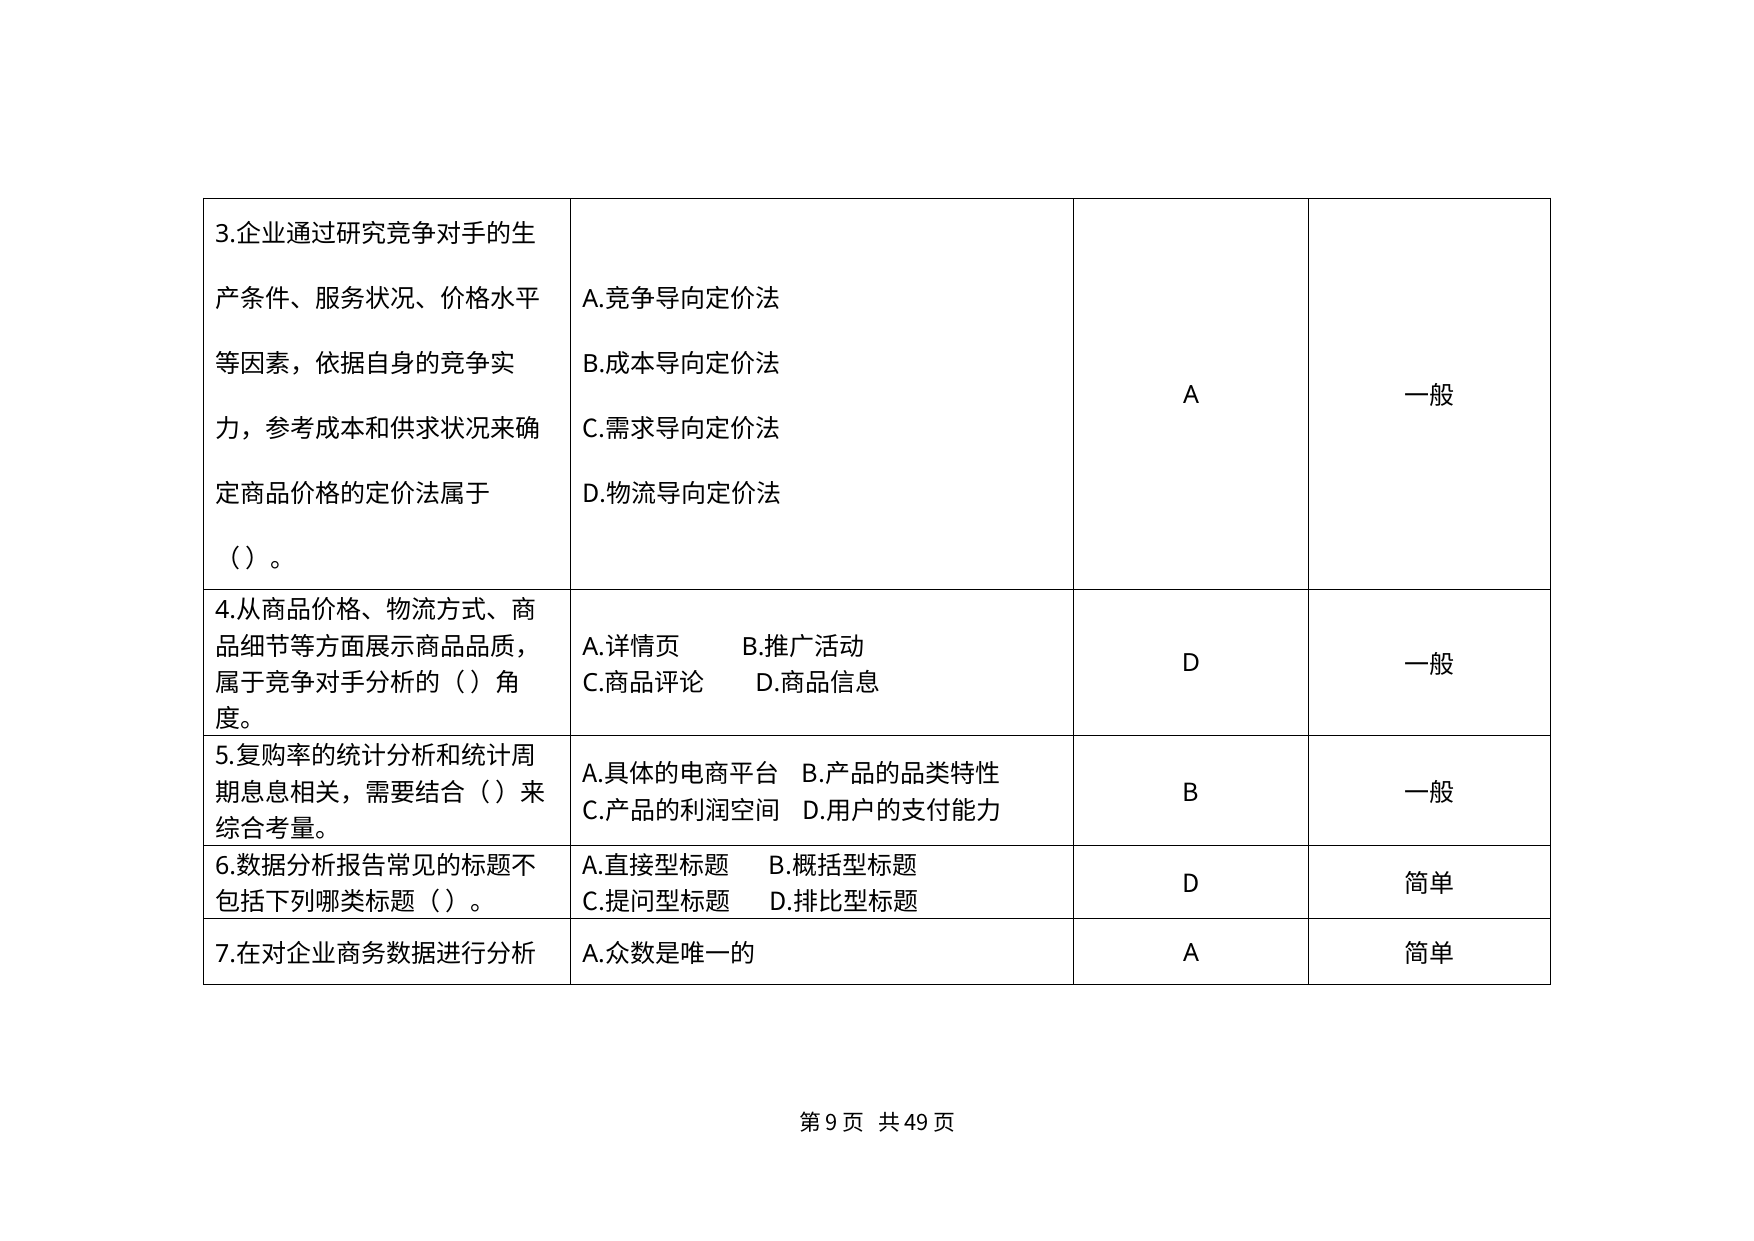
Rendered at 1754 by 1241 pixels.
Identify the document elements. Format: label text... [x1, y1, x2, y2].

table_cell A [1074, 919, 1308, 984]
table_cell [571, 919, 1073, 984]
table_cell B [1074, 736, 1308, 844]
table_cell 一般 [1309, 590, 1550, 735]
table_cell 6.数据分析报告常见的标题不包括下列哪类标题（ ）。 [204, 846, 570, 918]
table_cell A.竞争导向定价法 B.成本导向定价法 C.需求导向定价法 D.物流导向定价法 [571, 199, 1073, 589]
table_cell 5.复购率的统计分析和统计周期息息相关，需要结合（ ）来综合考量。 [204, 736, 570, 844]
table_cell D [1074, 846, 1308, 918]
table_cell 4.从商品价格、物流方式、商品细节等方面展示商品品质，属于竞争对手分析的（ ）角度。 [204, 590, 570, 735]
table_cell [204, 919, 570, 984]
table_cell A.详情页 B.推广活动 C.商品评论 D.商品信息 [571, 590, 1073, 735]
table_cell A.具体的电商平台 B.产品的品类特性 C.产品的利润空间 D.用户的支付能力 [571, 736, 1073, 844]
table_cell A.直接型标题 B.概括型标题 C.提问型标题 D.排比型标题 [571, 846, 1073, 918]
table_cell 一般 [1309, 736, 1550, 844]
table_cell 3.企业通过研究竞争对手的生产条件、服务状况、价格水平等因素，依据自身的竞争实力，参考成本和供求状况来确定商品价格的定价法属于（ ）。 [204, 199, 570, 589]
table_cell 简单 [1309, 919, 1550, 984]
table_cell A [1074, 199, 1308, 589]
table_cell D [1074, 590, 1308, 735]
table_cell 简单 [1309, 846, 1550, 918]
table_cell 一般 [1309, 199, 1550, 589]
